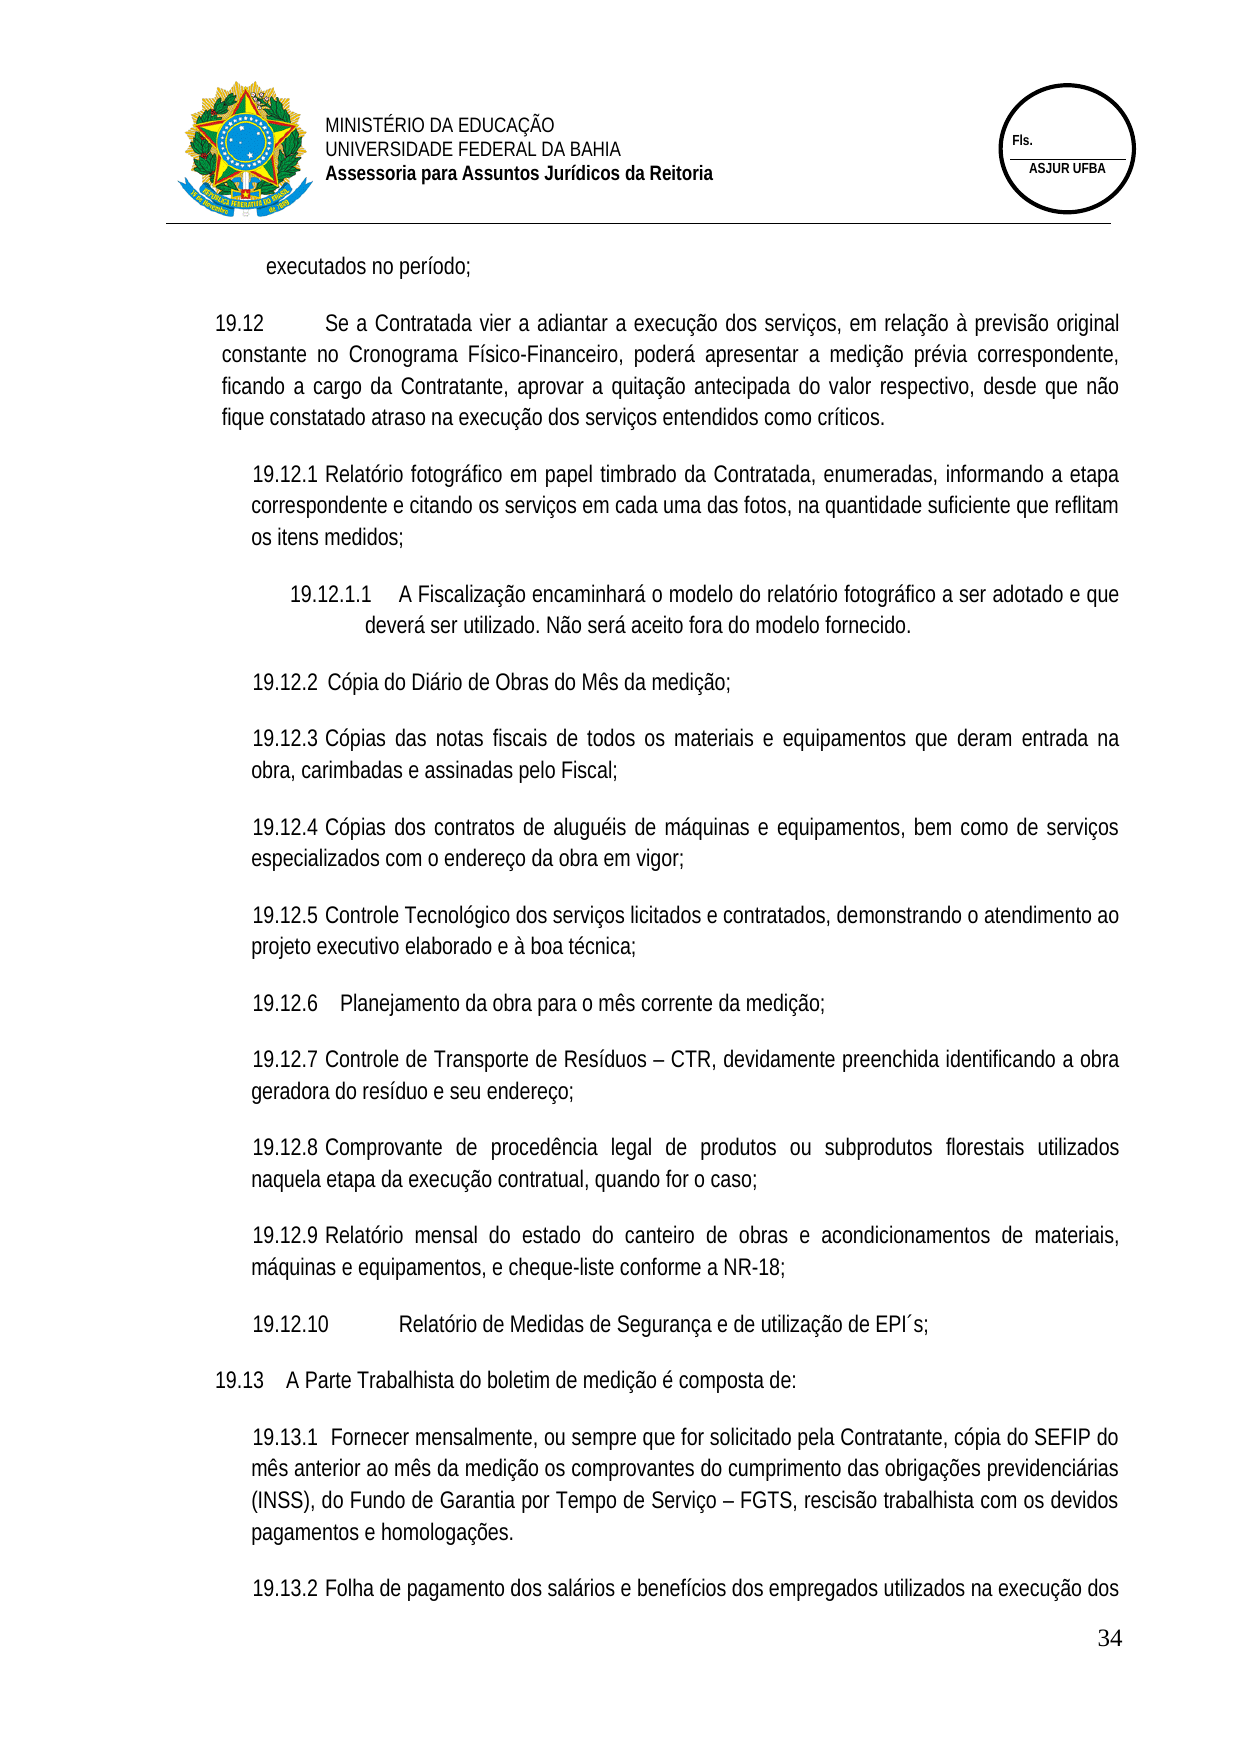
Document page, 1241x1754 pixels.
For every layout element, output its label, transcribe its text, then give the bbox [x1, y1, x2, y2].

list A Fiscalização encaminhará o modelo do relatório fotográfico a ser adotado e que deverá ser utilizado. Não será aceito fora do modelo fornecido. [290, 580, 1121, 639]
list Cópia do Diário de Obras do Mês da medição; [252, 668, 1121, 695]
list A apresentação do Cronograma físico-financeiro dos serviços previstos e executados no período; [266, 252, 1121, 280]
list Cópias dos contratos de aluguéis de máquinas e equipamentos, bem como de serviços especializados com o endereço da obra em vigor; [251, 812, 1121, 872]
list Planejamento da obra para o mês corrente da medição; [252, 989, 1121, 1016]
list Cópias das notas fiscais de todos os materiais e equipamentos que deram entrada na obra, carimbadas e assinadas pelo Fiscal; [251, 724, 1121, 783]
list Folha de pagamento dos salários e benefícios dos empregados utilizados na execução dos serviços do mês anterior a medição; [251, 1574, 1121, 1602]
list Relatório de Medidas de Segurança e de utilização de EPI´s; [252, 1310, 1121, 1337]
list Controle Tecnológico dos serviços licitados e contratados, demonstrando o atendimento ao projeto executivo elaborado e à boa técnica; [251, 901, 1121, 960]
list Se a Contratada vier a adiantar a execução dos serviços, em relação à previsão original constante no Cronograma Físico-Financeiro, poderá apresentar a medição prévia correspondente, ficando a cargo da Contratante, aprovar a quitação antecipada do valor respectivo, desde que não fique constatado atraso na execução dos serviços entendidos como críticos. [215, 309, 1121, 431]
list Relatório mensal do estado do canteiro de obras e acondicionamentos de materiais, máquinas e equipamentos, e cheque-liste conforme a NR-18; [251, 1222, 1121, 1281]
list Fornecer mensalmente, ou sempre que for solicitado pela Contratante, cópia do SEFIP do mês anterior ao mês da medição os comprovantes do cumprimento das obrigações previdenciárias (INSS), do Fundo de Garantia por Tempo de Serviço – FGTS, rescisão trabalhista com os devidos pagamentos e homologações. [251, 1423, 1121, 1545]
list A Parte Trabalhista do boletim de medição é composta de: [215, 1366, 1121, 1394]
picture [177, 81, 313, 217]
list Controle de Transporte de Resíduos – CTR, devidamente preenchida identificando a obra geradora do resíduo e seu endereço; [251, 1045, 1121, 1104]
list Relatório fotográfico em papel timbrado da Contratada, enumeradas, informando a etapa correspondente e citando os serviços em cada uma das fotos, na quantidade suficiente que reflitam os itens medidos; [251, 460, 1121, 551]
list Comprovante de procedência legal de produtos ou subprodutos florestais utilizados naquela etapa da execução contratual, quando for o caso; [251, 1133, 1121, 1192]
